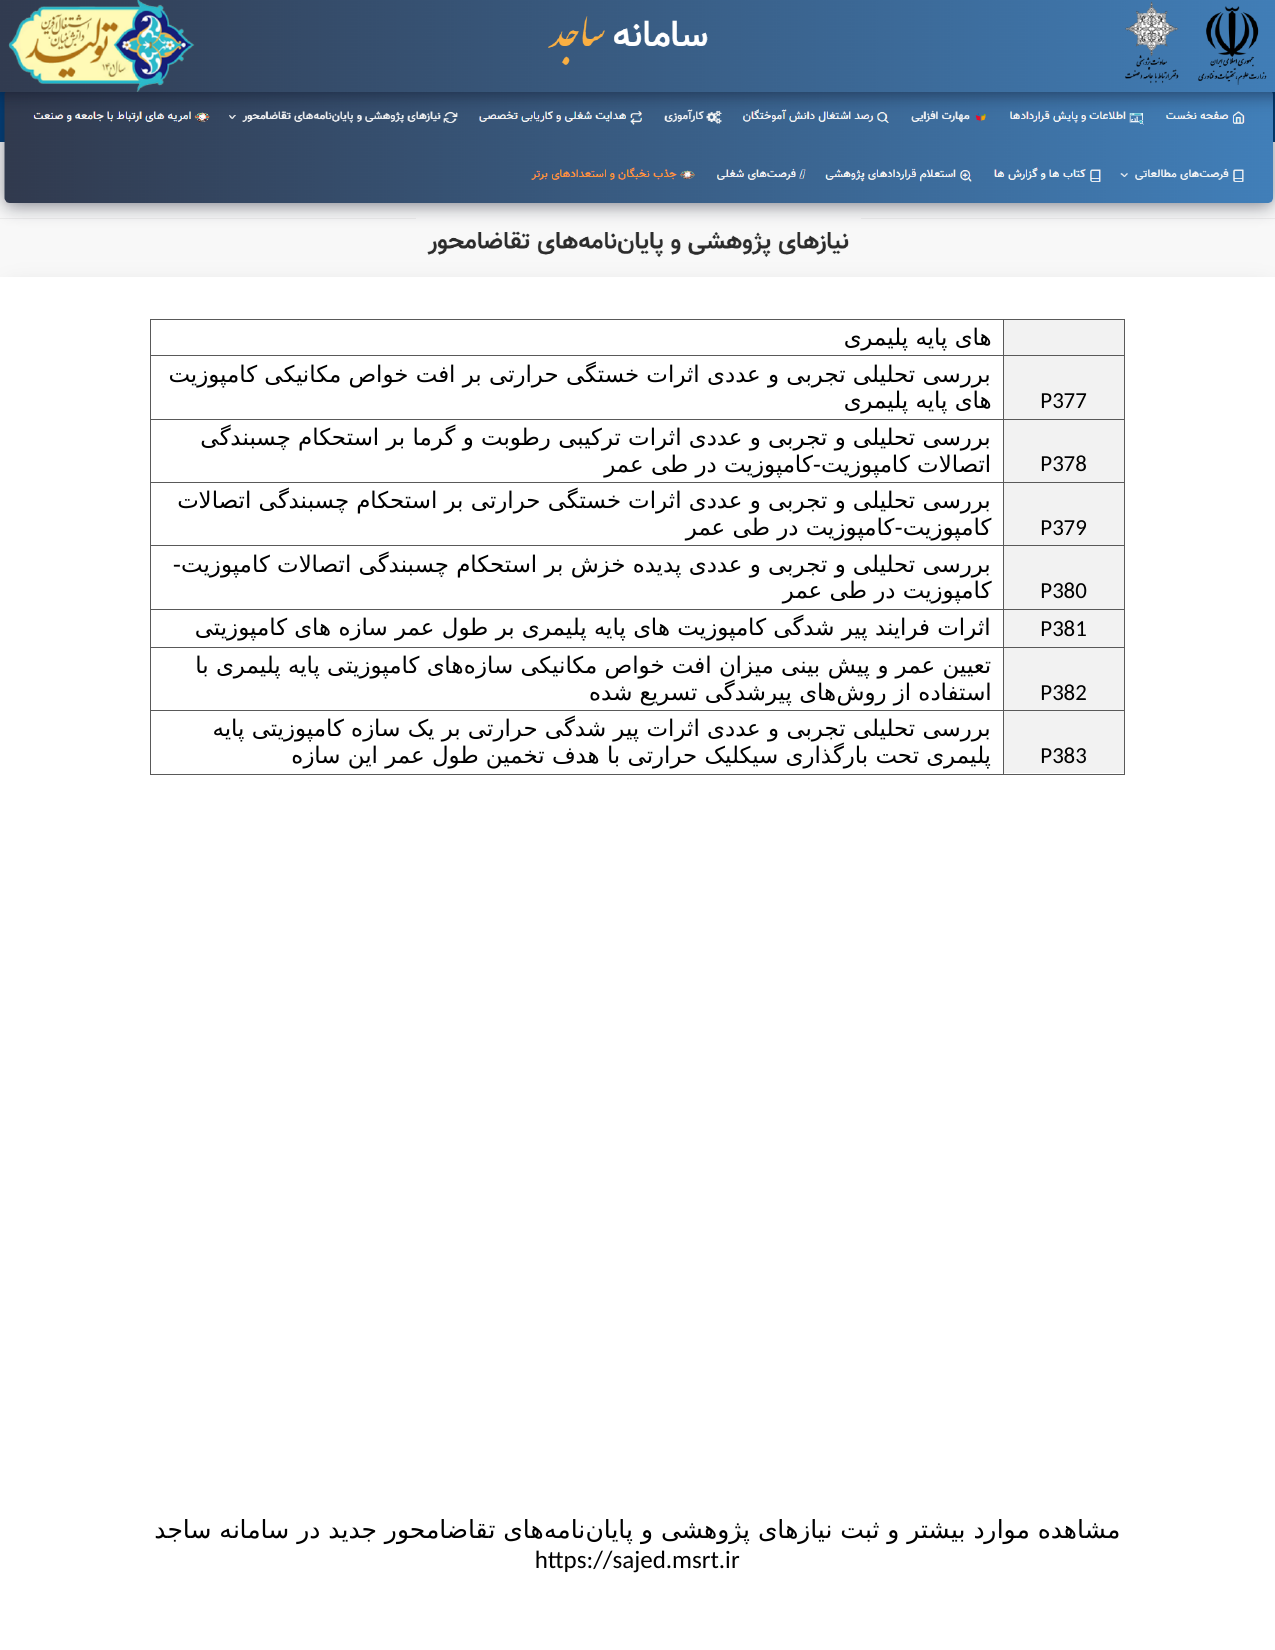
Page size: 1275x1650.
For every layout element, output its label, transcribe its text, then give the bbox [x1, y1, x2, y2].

table_cell P381 [1004, 610, 1124, 647]
table_cell P380 [1004, 546, 1124, 609]
table_cell P377 [1004, 356, 1124, 419]
table_cell P376 [1004, 320, 1124, 355]
table_cell بررسی تحلیلی تجربی و عددی اثرات پدیده خزش بر عهده خواص مکانیکی کامپوزیت های پایه پلیمری [151, 320, 1003, 355]
table_cell بررسی تحلیلی و تجربی و عددی اثرات ترکیبی رطوبت و گرما بر استحکام چسبندگی اتصالات کامپوزیت-کامپوزیت در طی عمر [151, 420, 1003, 482]
table_cell تعیین عمر و پیش بینی میزان افت خواص مکانیکی سازه‌های کامپوزیتی پایه پلیمری با استفاده از روش‌های پیرشدگی تسریع شده [151, 648, 1003, 710]
table_cell بررسی تحلیلی و تجربی و عددی اثرات خستگی حرارتی بر استحکام چسبندگی اتصالات کامپوزیت-کامپوزیت در طی عمر [151, 483, 1003, 545]
picture [0, 0, 1275, 277]
table_cell اثرات فرایند پیر شدگی کامپوزیت های پایه پلیمری بر طول عمر سازه های کامپوزیتی [151, 610, 1003, 647]
table_cell بررسی تحلیلی تجربی و عددی اثرات خستگی حرارتی بر افت خواص مکانیکی کامپوزیت های پایه پلیمری [151, 356, 1003, 419]
table_cell P383 [1004, 711, 1124, 773]
table_cell P382 [1004, 648, 1124, 710]
table_cell P378 [1004, 420, 1124, 482]
table_cell P379 [1004, 483, 1124, 545]
table_cell بررسی تحلیلی و تجربی و عددی پدیده خزش بر استحکام چسبندگی اتصالات کامپوزیت-کامپوزیت در طی عمر [151, 546, 1003, 609]
table_cell بررسی تحلیلی تجربی و عددی اثرات پیر شدگی حرارتی بر یک سازه کامپوزیتی پایه پلیمری تحت بارگذاری سیکلیک حرارتی با هدف تخمین طول عمر این سازه [151, 711, 1003, 773]
